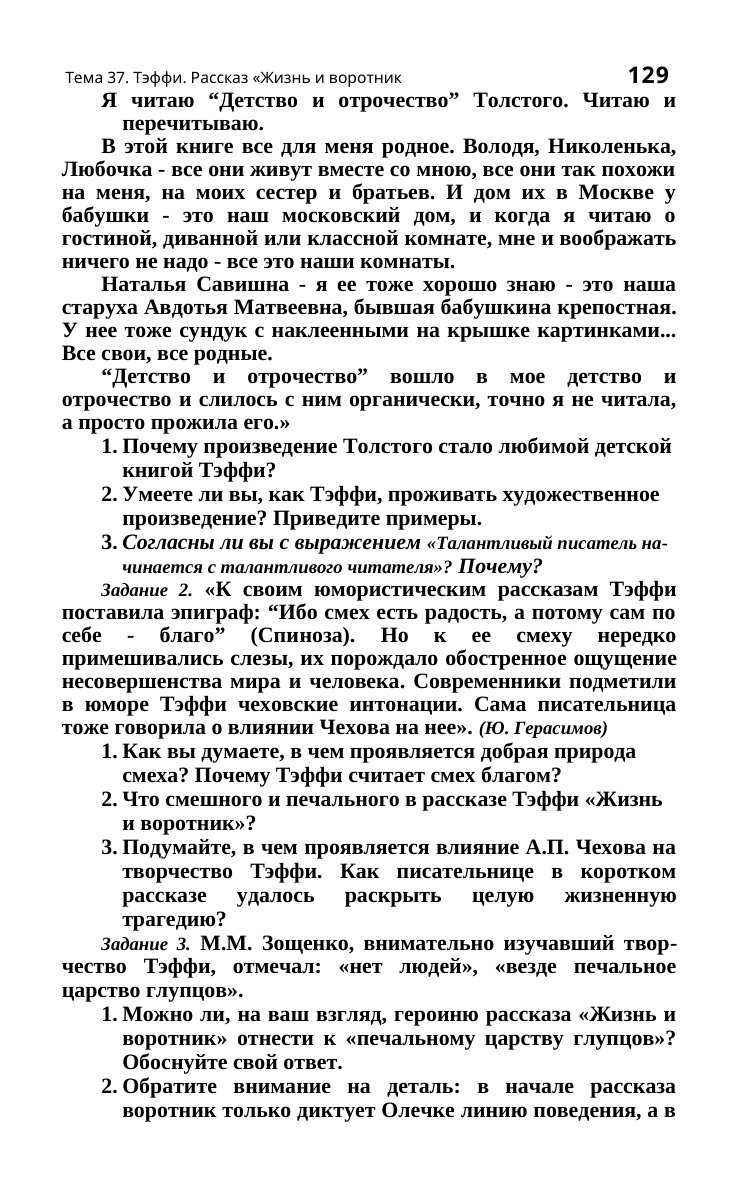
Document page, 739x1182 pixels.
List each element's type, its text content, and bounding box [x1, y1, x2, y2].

list Подумайте, в чем проявляется влияние А.П. Чехова на творчество Тэффи. Как писательнице в коротком рассказе удалось раскрыть целую жизненную трагедию? [101, 835, 677, 931]
text В этой книге все для меня родное. Володя, Николенька, Любочка - все они живут вместе со мною, все они так похожи на меня, на моих сестер и братьев. И дом их в Москве у бабушки - это наш московский дом, и когда я читаю о гостиной, диванной или классной комнате, мне и воображать ничего не надо - все это наши комнаты. [62, 135, 677, 273]
list Умеете ли вы, как Тэффи, проживать художественное произведение? Приведите примеры. [101, 482, 677, 530]
list Что смешного и печального в рассказе Тэффи «Жизнь и воротник»? [101, 787, 677, 835]
list Согласны ли вы с выражением «Талантливый писатель начинается с талантливого читателя»? Почему? [101, 530, 677, 578]
text Наталья Савишна - я ее тоже хорошо знаю - это наша старуха Авдотья Матвеевна, бывшая бабушкина крепостная. У нее тоже сундук с наклеенными на крышке картинками... Все свои, все родные. [62, 273, 677, 365]
list Можно ли, на ваш взгляд, героиню рассказа «Жизнь и воротник» отнести к «печальному царству глупцов»? Обоснуйте свой ответ. [101, 1003, 677, 1074]
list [101, 1074, 677, 1122]
list Как вы думаете, в чем проявляется добрая природа смеха? Почему Тэффи считает смех благом? [101, 739, 677, 787]
text “Детство и отрочество” вошло в мое детство и отрочество и слилось с ним органически, точно я не читала, а просто прожила его.» [62, 365, 677, 434]
text Я читаю “Детство и отрочество” Толстого. Читаю и перечитываю. [101, 89, 677, 135]
text Задание 2. «К своим юмористическим рассказам Тэффи поставила эпиграф: “Ибо смех есть радость, а потому сам по себе - благо” (Спиноза). Но к ее смеху нередко примешивались слезы, их порождало обостренное ощущение несовершенства мира и человека. Современники подметили в юморе Тэффи чеховские интонации. Сама писательница тоже говорила о влиянии Чехова на нее». (Ю. Герасимов) [62, 578, 677, 739]
list Почему произведение Толстого стало любимой детской книгой Тэффи? [101, 434, 677, 482]
text Задание 3. М.М. Зощенко, внимательно изучавший творчество Тэффи, отмечал: «нет людей», «везде печальное царство глупцов». [62, 931, 677, 1003]
